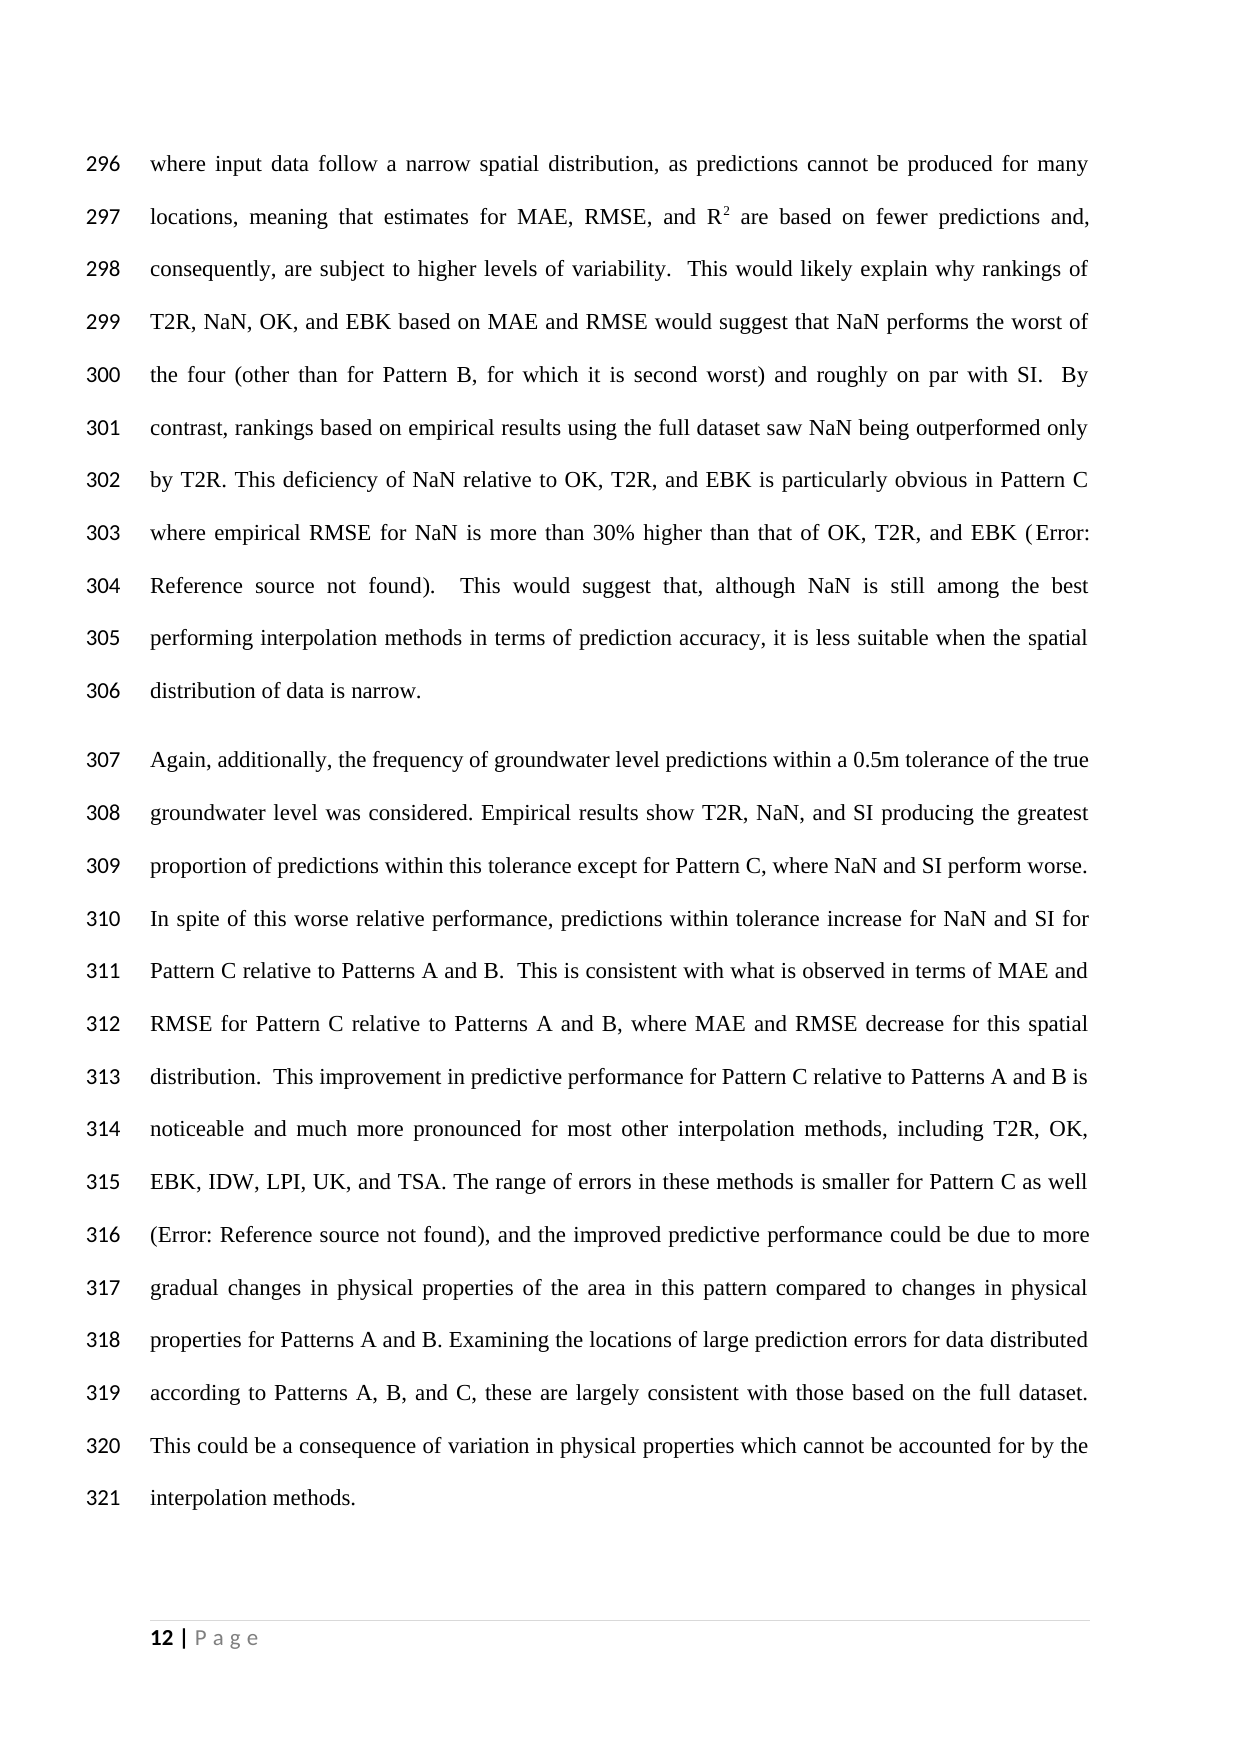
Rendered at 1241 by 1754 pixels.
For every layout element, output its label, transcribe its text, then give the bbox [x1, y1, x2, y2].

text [150, 150, 1090, 703]
